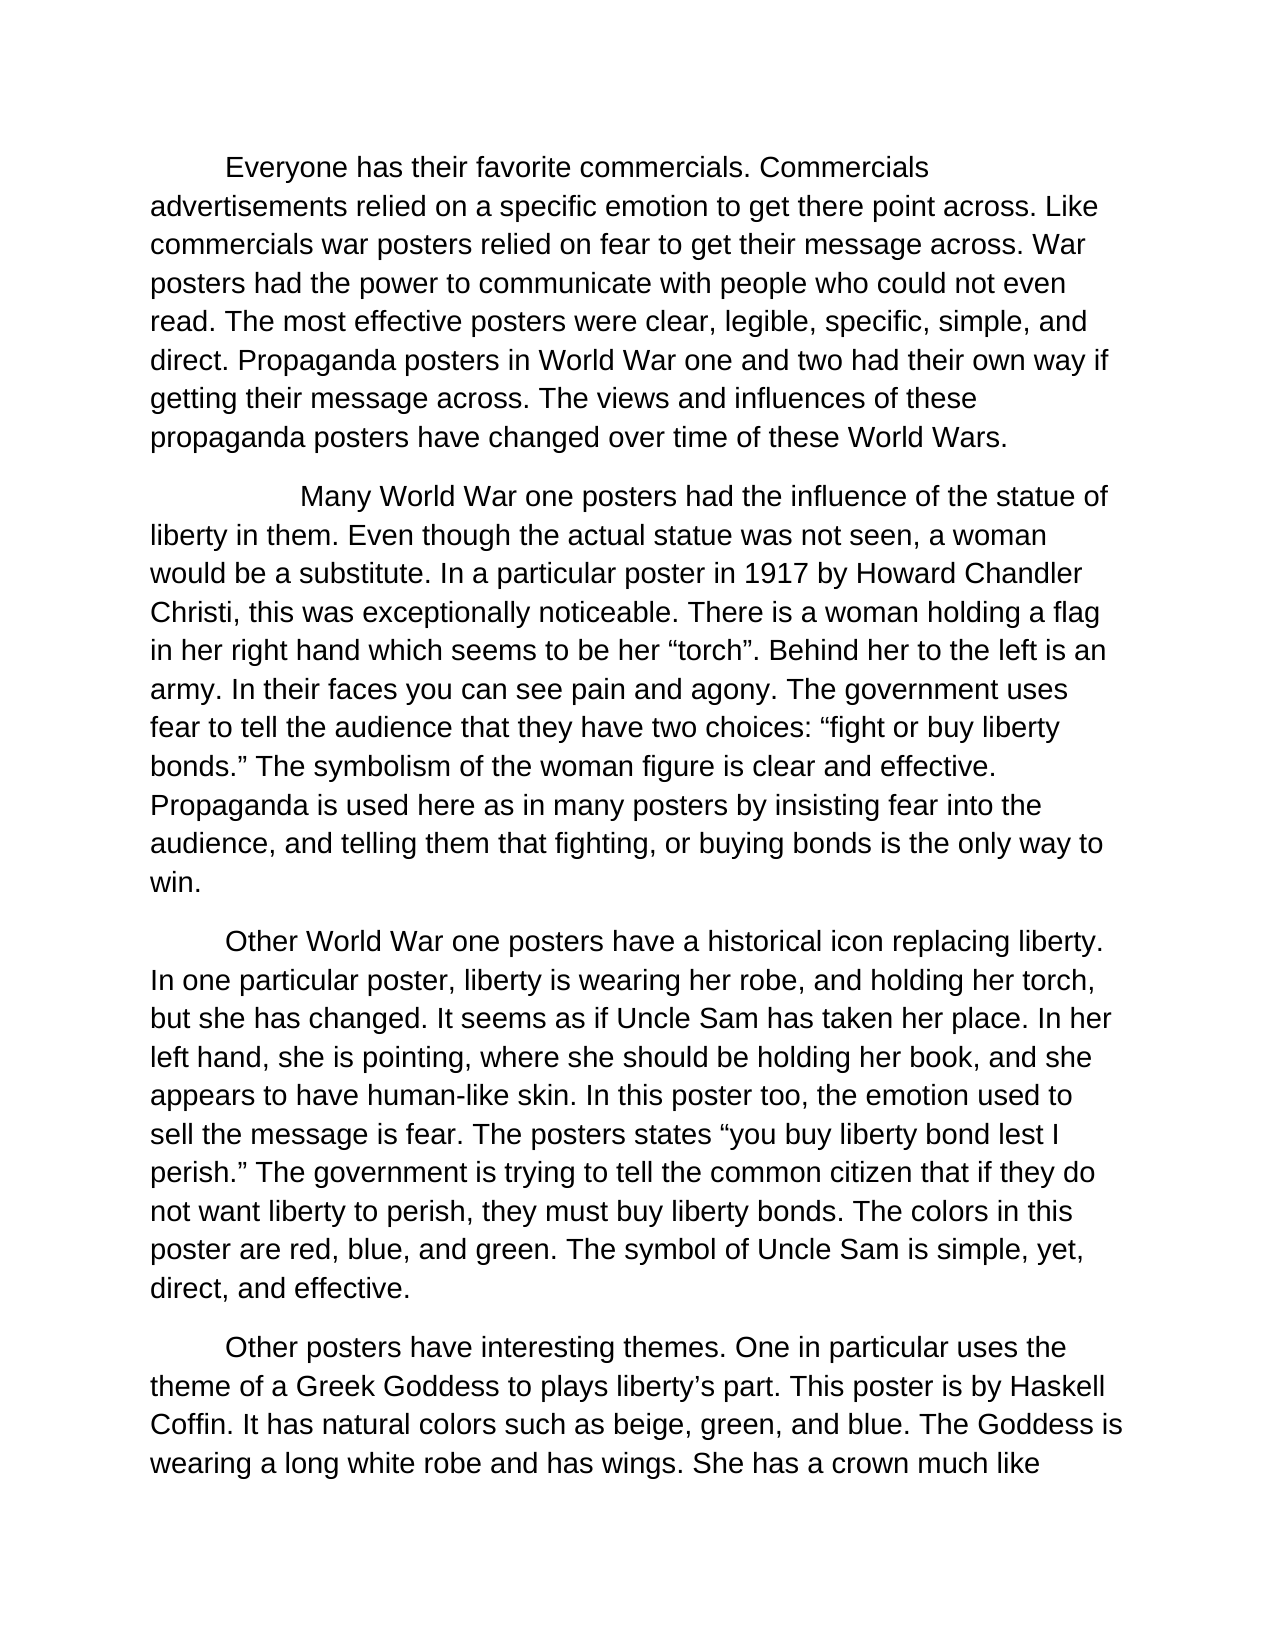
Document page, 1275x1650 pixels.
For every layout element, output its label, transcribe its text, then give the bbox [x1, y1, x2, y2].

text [150, 1330, 1125, 1479]
text Other World War one posters have a historical icon replacing liberty. In one particular poster, liberty is wearing her robe, and holding her torch, but she has changed. It seems as if Uncle Sam has taken her place. In her left hand, she is pointing, where she should be holding her book, and she appears to have human-like skin. In this poster too, the emotion used to sell the message is fear. The posters states “you buy liberty bond lest I perish.” The government is trying to tell the common citizen that if they do not want liberty to perish, they must buy liberty bonds. The colors in this poster are red, blue, and green. The symbol of Uncle Sam is simple, yet, direct, and effective. [150, 924, 1125, 1304]
text Everyone has their favorite commercials. Commercials advertisements relied on a specific emotion to get there point across. Like commercials war posters relied on fear to get their message across. War posters had the power to communicate with people who could not even read. The most effective posters were clear, legible, specific, simple, and direct. Propaganda posters in World War one and two had their own way if getting their message across. The views and influences of these propaganda posters have changed over time of these World Wars. [150, 150, 1125, 453]
text Many World War one posters had the influence of the statue of liberty in them. Even though the actual statue was not seen, a woman would be a substitute. In a particular poster in 1917 by Howard Chandler Christi, this was exceptionally noticeable. There is a woman holding a flag in her right hand which seems to be her “torch”. Behind her to the left is an army. In their faces you can see pain and agony. The government uses fear to tell the audience that they have two choices: “fight or buy liberty bonds.” The symbolism of the woman figure is clear and effective. Propaganda is used here as in many posters by insisting fear into the audience, and telling them that fighting, or buying bonds is the only way to win. [150, 479, 1125, 898]
